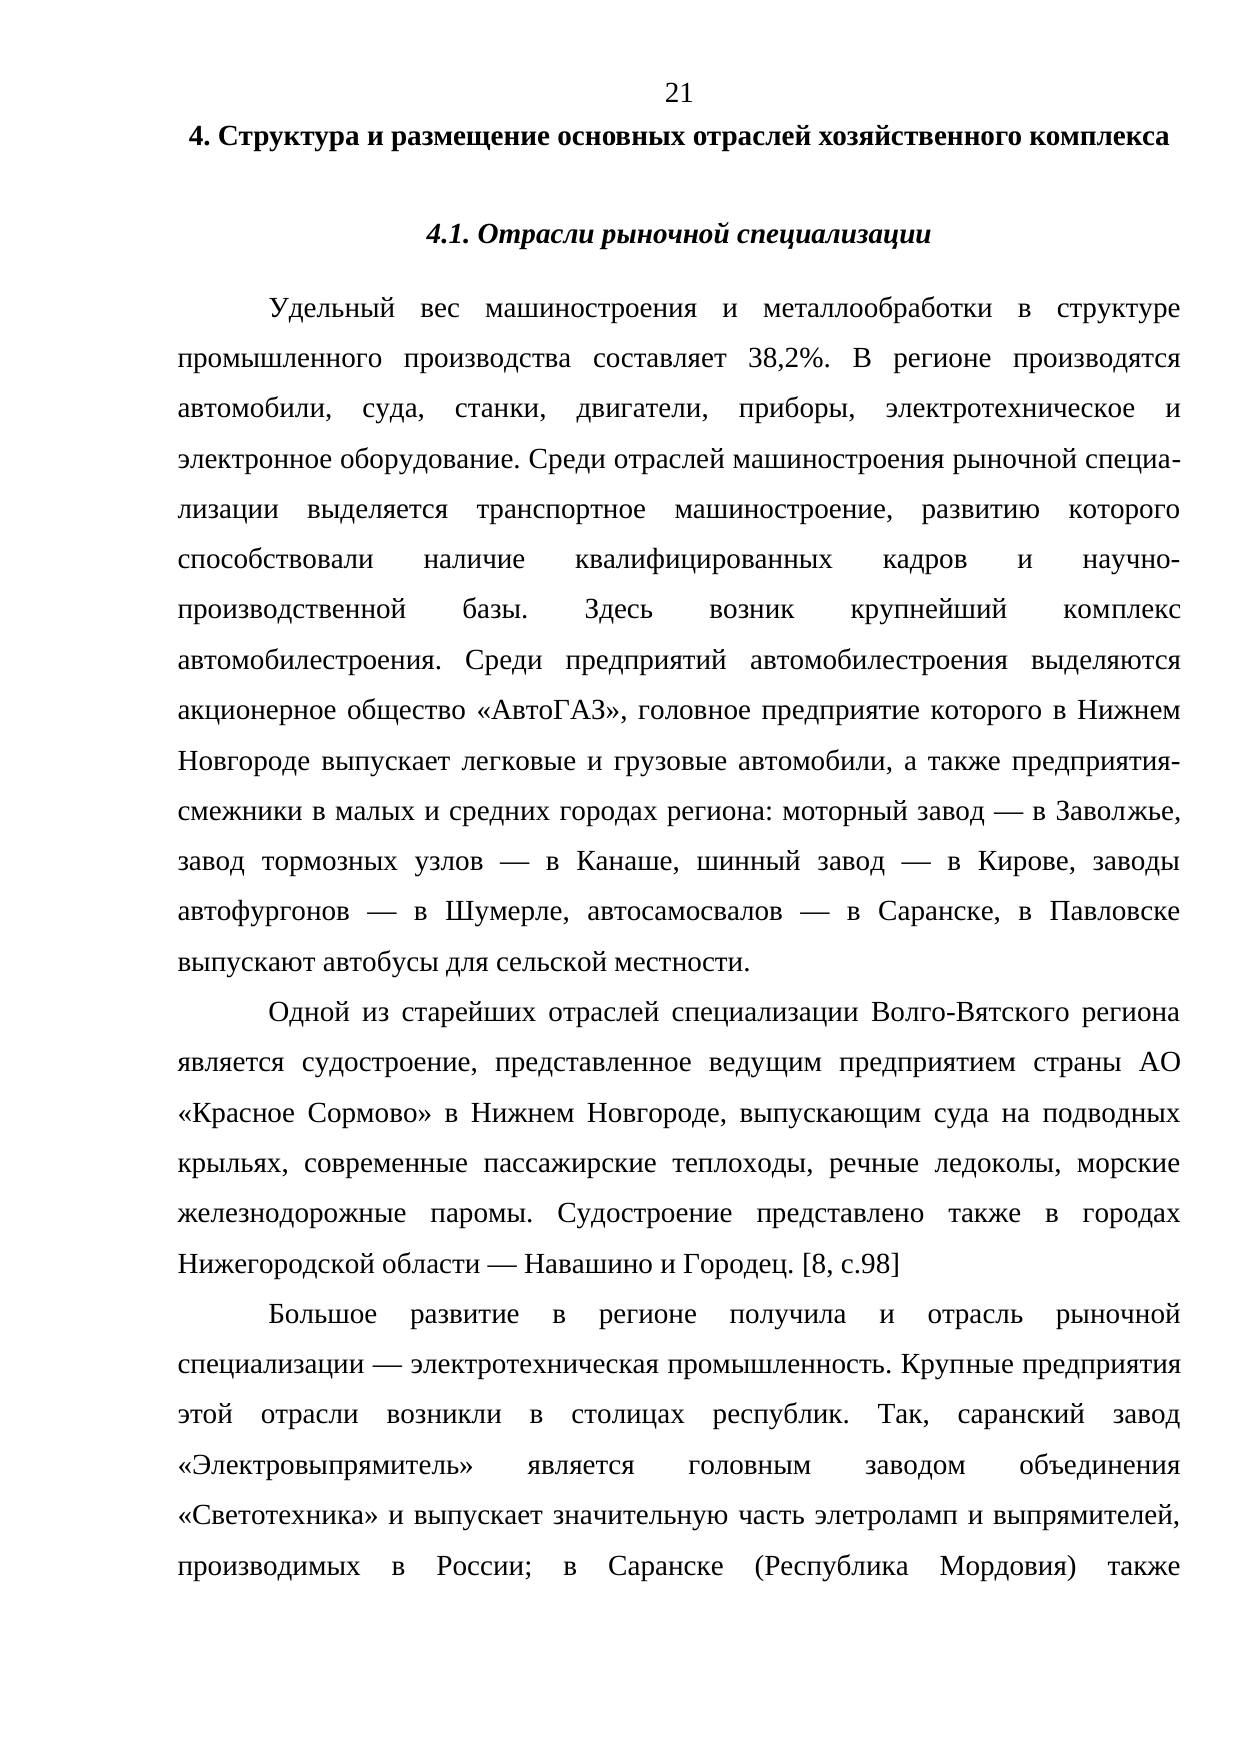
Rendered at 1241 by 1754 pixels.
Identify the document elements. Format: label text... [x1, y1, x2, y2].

text Удельный вес машиностроения и металлообработки в структуре промышленного производства составляет 38,2%. В регионе производятся автомобили, суда, станки, двигатели, приборы, электротехническое и электронное оборудование. Среди отраслей машиностроения рыночной специализации выделяется транспортное машиностроение, развитию которого способствовали наличие квалифицированных кадров и научно-производственной базы. Здесь возник крупнейший комплекс автомобилестроения. Среди предприятий автомобилестроения выделяются акционерное общество «АвтоГАЗ», головное предприятие которого в Нижнем Новгороде выпускает легковые и грузовые автомобили, а также предприятия-смежники в малых и средних городах региона: моторный завод — в Заволжье, завод тормозных узлов — в Канаше, шинный завод — в Кирове, заводы автофургонов — в Шумерле, автосамосвалов — в Саранске, в Павловске выпускают автобусы для сельской местности. [177, 290, 1181, 977]
subtitle 4.1. Отрасли рыночной специализации [177, 216, 1181, 250]
subtitle 4. Структура и размещение основных отраслей хозяйственного комплекса [177, 118, 1181, 152]
text Одной из старейших отраслей специализации Волго-Вятского региона является судостроение, представленное ведущим предприятием страны АО «Красное Сормово» в Нижнем Новгороде, выпускающим суда на подводных крыльях, современные пассажирские теплоходы, речные ледоколы, морские железнодорожные паромы. Судостроение представлено также в городах Нижегородской области — Навашино и Городец. [8, с.98] [177, 994, 1181, 1279]
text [177, 1296, 1181, 1581]
